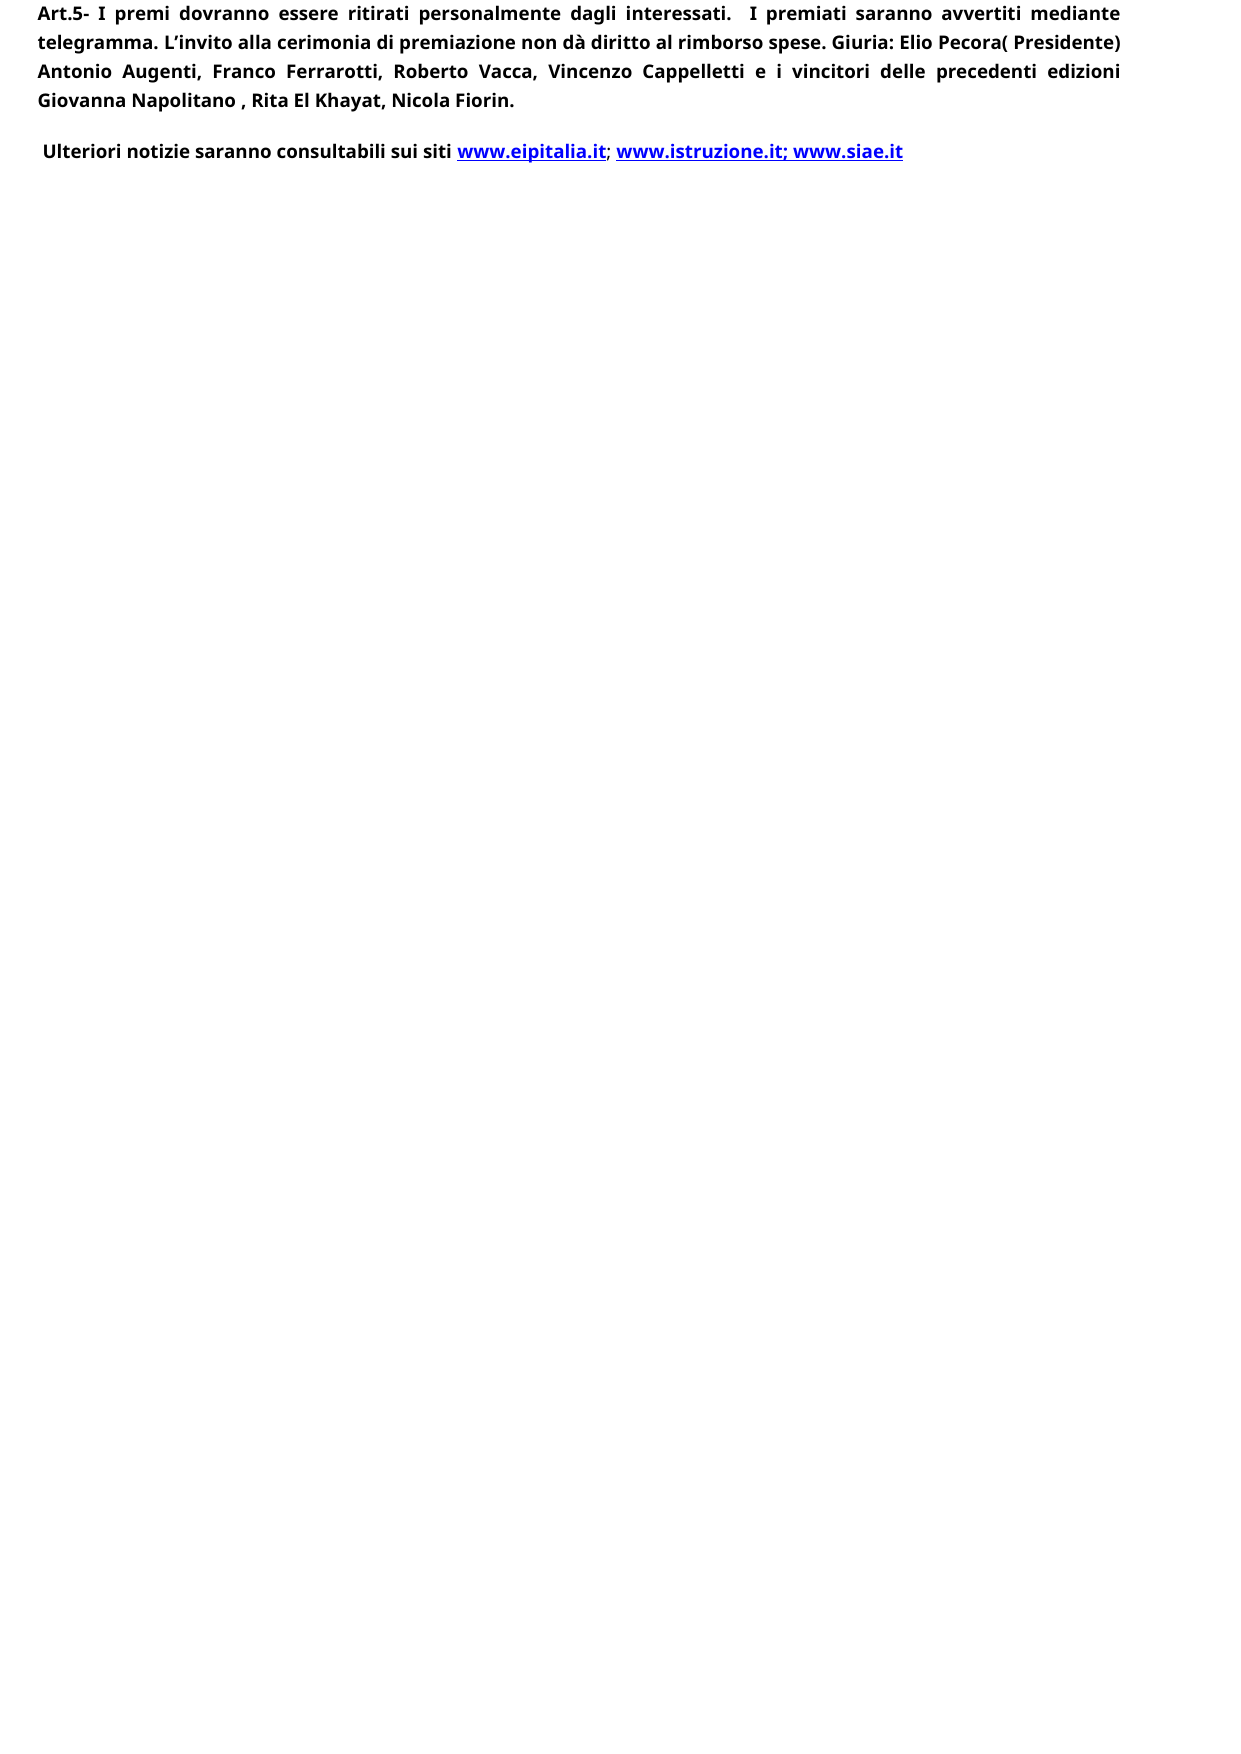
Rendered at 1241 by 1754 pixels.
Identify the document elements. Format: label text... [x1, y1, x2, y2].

text Art.5- I premi dovranno essere ritirati personalmente dagli interessati. I premiati saranno avvertiti mediante telegramma. L’invito alla cerimonia di premiazione non dà diritto al rimborso spese. Giuria: Elio Pecora( Presidente) Antonio Augenti, Franco Ferrarotti, Roberto Vacca, Vincenzo Cappelletti e i vincitori delle precedenti edizioni Giovanna Napolitano , Rita El Khayat, Nicola Fiorin. [37, 0, 1122, 113]
text Ulteriori notizie saranno consultabili sui siti www.eipitalia.it; www.istruzione.it; www.siae.it [37, 138, 1122, 163]
